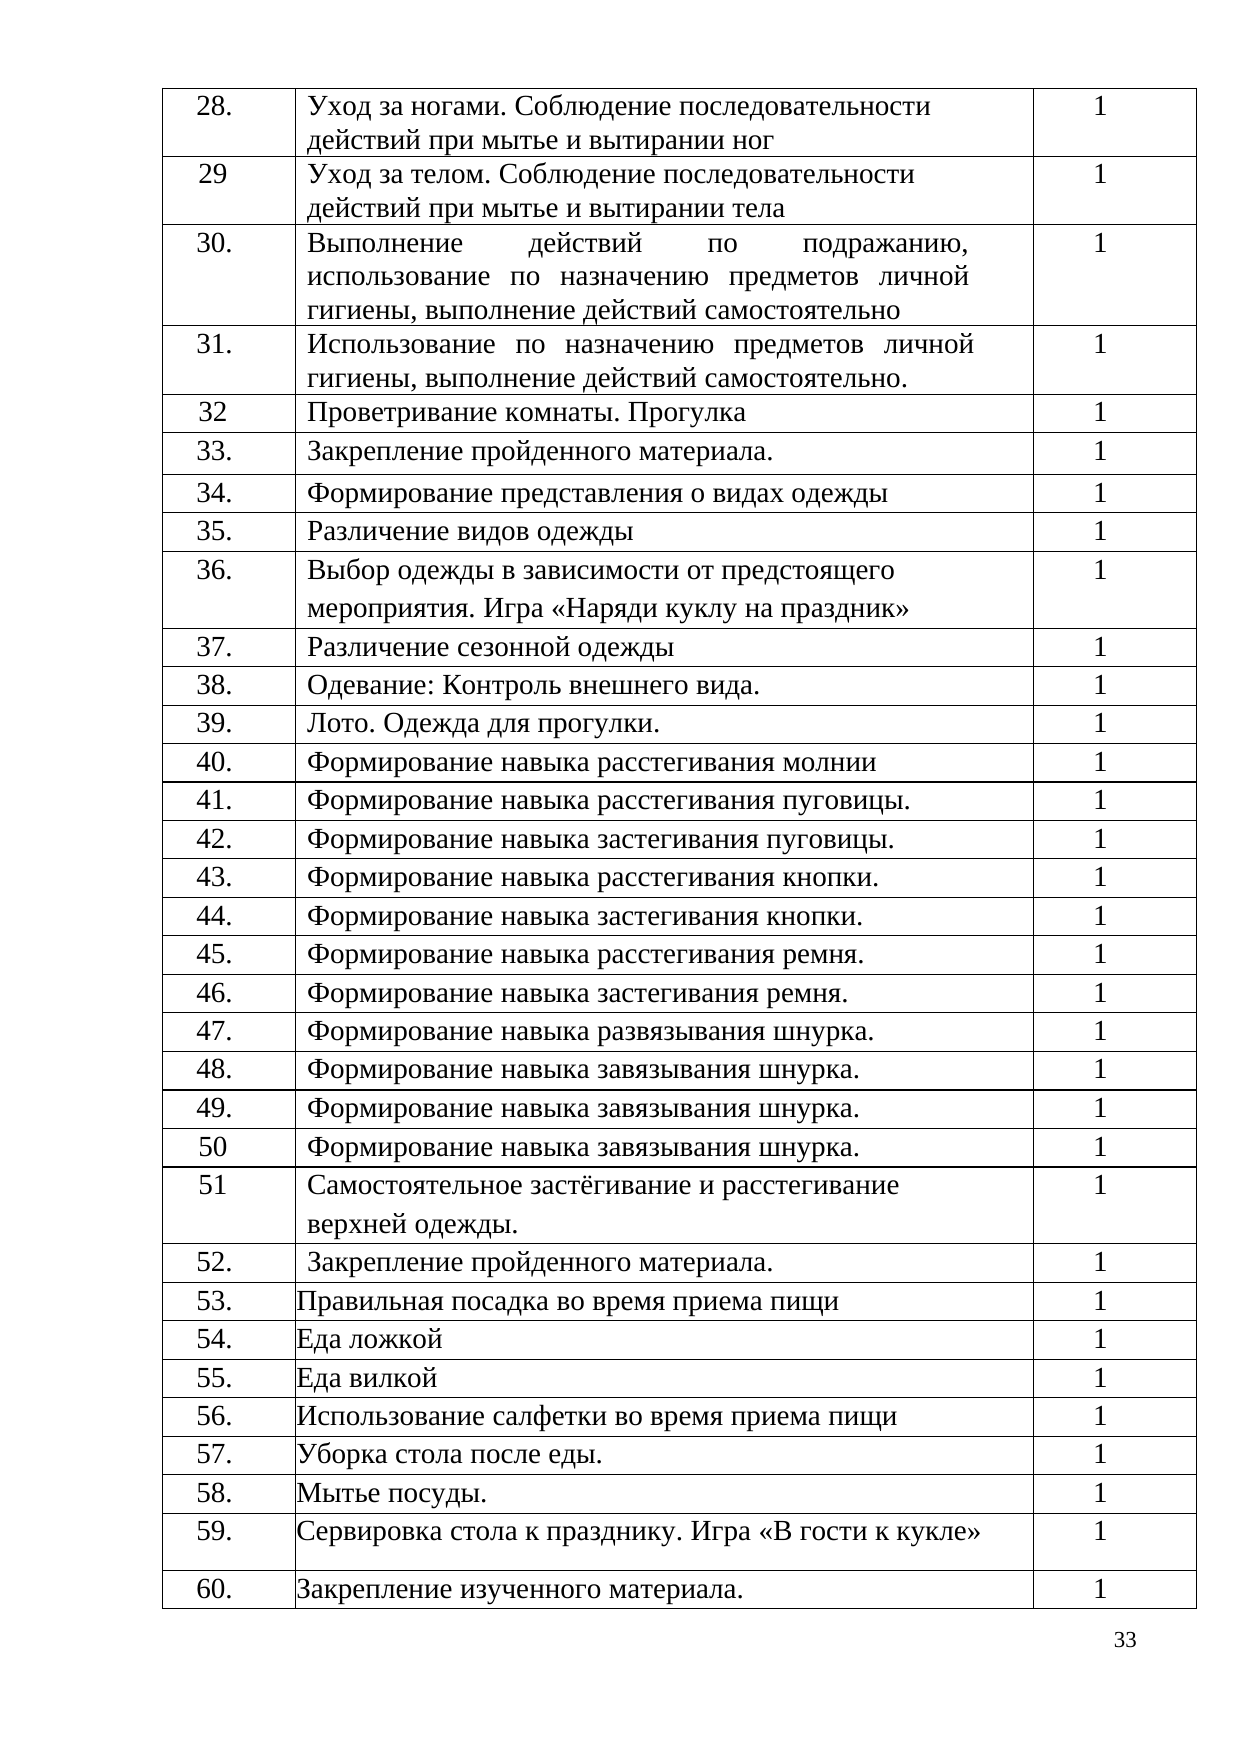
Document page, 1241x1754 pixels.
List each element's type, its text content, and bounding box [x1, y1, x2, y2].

table_cell Проветривание комнаты. Прогулка [296, 395, 1033, 432]
table_cell 60. [163, 1571, 295, 1608]
table_cell 30. [163, 225, 295, 325]
table_cell Еда ложкой [296, 1321, 1033, 1359]
table_cell 58. [163, 1475, 295, 1512]
table_cell Мытье посуды. [296, 1475, 1033, 1512]
table_cell Формирование навыка расстегивания ремня. [296, 936, 1033, 974]
table_cell 1 [1034, 225, 1196, 325]
table_cell Формирование навыка завязывания шнурка. [296, 1052, 1033, 1089]
table_cell 50 [163, 1129, 295, 1166]
table_cell Формирование навыка расстегивания пуговицы. [296, 783, 1033, 820]
table_cell 1 [1034, 1398, 1196, 1436]
table_cell 40. [163, 744, 295, 781]
table_cell 1 [1034, 1052, 1196, 1089]
table_cell 59. [163, 1514, 295, 1570]
table_cell 1 [1034, 898, 1196, 935]
table_cell Формирование навыка завязывания шнурка. [296, 1091, 1033, 1128]
table_cell 1 [1034, 744, 1196, 781]
table_cell 1 [1034, 157, 1196, 224]
table_cell Формирование навыка расстегивания кнопки. [296, 859, 1033, 897]
table_cell 1 [1034, 513, 1196, 551]
table_cell Выполнение действий по подражанию, использование по назначению предметов личной гигиены, выполнение действий самостоятельно [296, 225, 1033, 325]
table_cell Использование салфетки во время приема пищи [296, 1398, 1033, 1436]
table_cell Правильная посадка во время приема пищи [296, 1283, 1033, 1320]
table_cell 51 [163, 1168, 295, 1243]
table_cell 1 [1034, 706, 1196, 743]
table_cell 1 [1034, 395, 1196, 432]
table_cell 34. [163, 475, 295, 512]
table_cell 47. [163, 1013, 295, 1051]
table_cell Формирование навыка расстегивания молнии [296, 744, 1033, 781]
table_cell Формирование навыка застегивания ремня. [296, 975, 1033, 1012]
table_cell 1 [1034, 1283, 1196, 1320]
table_cell 36. [163, 552, 295, 628]
table_cell 46. [163, 975, 295, 1012]
table_cell 55. [163, 1360, 295, 1397]
table_cell 1 [1034, 475, 1196, 512]
table_cell 1 [1034, 433, 1196, 474]
table_cell 1 [1034, 1091, 1196, 1128]
table_cell 1 [1034, 1514, 1196, 1570]
table_cell Еда вилкой [296, 1360, 1033, 1397]
table_cell 54. [163, 1321, 295, 1359]
table_cell Различение видов одежды [296, 513, 1033, 551]
table_cell 1 [1034, 1129, 1196, 1166]
table_cell 56. [163, 1398, 295, 1436]
table_cell 48. [163, 1052, 295, 1089]
table_cell 1 [1034, 1321, 1196, 1359]
table_cell 53. [163, 1283, 295, 1320]
table_cell 32 [163, 395, 295, 432]
table_cell 31. [163, 326, 295, 393]
table_cell 57. [163, 1437, 295, 1474]
table_cell 1 [1034, 1360, 1196, 1397]
table_cell 1 [1034, 326, 1196, 393]
table_cell 1 [1034, 1013, 1196, 1051]
table_cell 33. [163, 433, 295, 474]
table_cell Лото. Одежда для прогулки. [296, 706, 1033, 743]
table_cell Одевание: Контроль внешнего вида. [296, 667, 1033, 704]
table_cell 37. [163, 629, 295, 666]
table_cell 1 [1034, 1571, 1196, 1608]
table_cell 35. [163, 513, 295, 551]
table_cell Уборка стола после еды. [296, 1437, 1033, 1474]
table_cell 1 [1034, 975, 1196, 1012]
table_cell 41. [163, 783, 295, 820]
table_cell 1 [1034, 821, 1196, 858]
table_cell 39. [163, 706, 295, 743]
table_cell Выбор одежды в зависимости от предстоящего мероприятия. Игра «Наряди куклу на праздник» [296, 552, 1033, 628]
table_cell 45. [163, 936, 295, 974]
table_cell 1 [1034, 783, 1196, 820]
table_cell 1 [1034, 1244, 1196, 1282]
table_cell Формирование навыка застегивания пуговицы. [296, 821, 1033, 858]
table_cell Уход за ногами. Соблюдение последовательности действий при мытье и вытирании ног [296, 89, 1033, 156]
table_cell Закрепление пройденного материала. [296, 1244, 1033, 1282]
table_cell Различение сезонной одежды [296, 629, 1033, 666]
table_cell 42. [163, 821, 295, 858]
table_cell 49. [163, 1091, 295, 1128]
table_cell 1 [1034, 629, 1196, 666]
table_cell 43. [163, 859, 295, 897]
table_cell Формирование навыка развязывания шнурка. [296, 1013, 1033, 1051]
table_cell Самостоятельное застёгивание и расстегивание верхней одежды. [296, 1168, 1033, 1243]
table_cell 44. [163, 898, 295, 935]
table_cell Закрепление пройденного материала. [296, 433, 1033, 474]
table_cell Формирование навыка завязывания шнурка. [296, 1129, 1033, 1166]
table_cell 1 [1034, 1437, 1196, 1474]
table_cell 1 [1034, 667, 1196, 704]
table_cell 1 [1034, 552, 1196, 628]
table_cell 1 [1034, 859, 1196, 897]
table_cell 1 [1034, 89, 1196, 156]
table_cell Формирование навыка застегивания кнопки. [296, 898, 1033, 935]
table_cell Формирование представления о видах одежды [296, 475, 1033, 512]
table_cell 29 [163, 157, 295, 224]
table_cell 1 [1034, 1168, 1196, 1243]
table_cell 1 [1034, 1475, 1196, 1512]
table_cell 38. [163, 667, 295, 704]
table_cell 28. [163, 89, 295, 156]
table_cell Закрепление изученного материала. [296, 1571, 1033, 1608]
table_cell 1 [1034, 936, 1196, 974]
table_cell Уход за телом. Соблюдение последовательности действий при мытье и вытирании тела [296, 157, 1033, 224]
table_cell Использование по назначению предметов личной гигиены, выполнение действий самостоятельно. [296, 326, 1033, 393]
table_cell 52. [163, 1244, 295, 1282]
table_cell Сервировка стола к празднику. Игра «В гости к кукле» [296, 1514, 1033, 1570]
